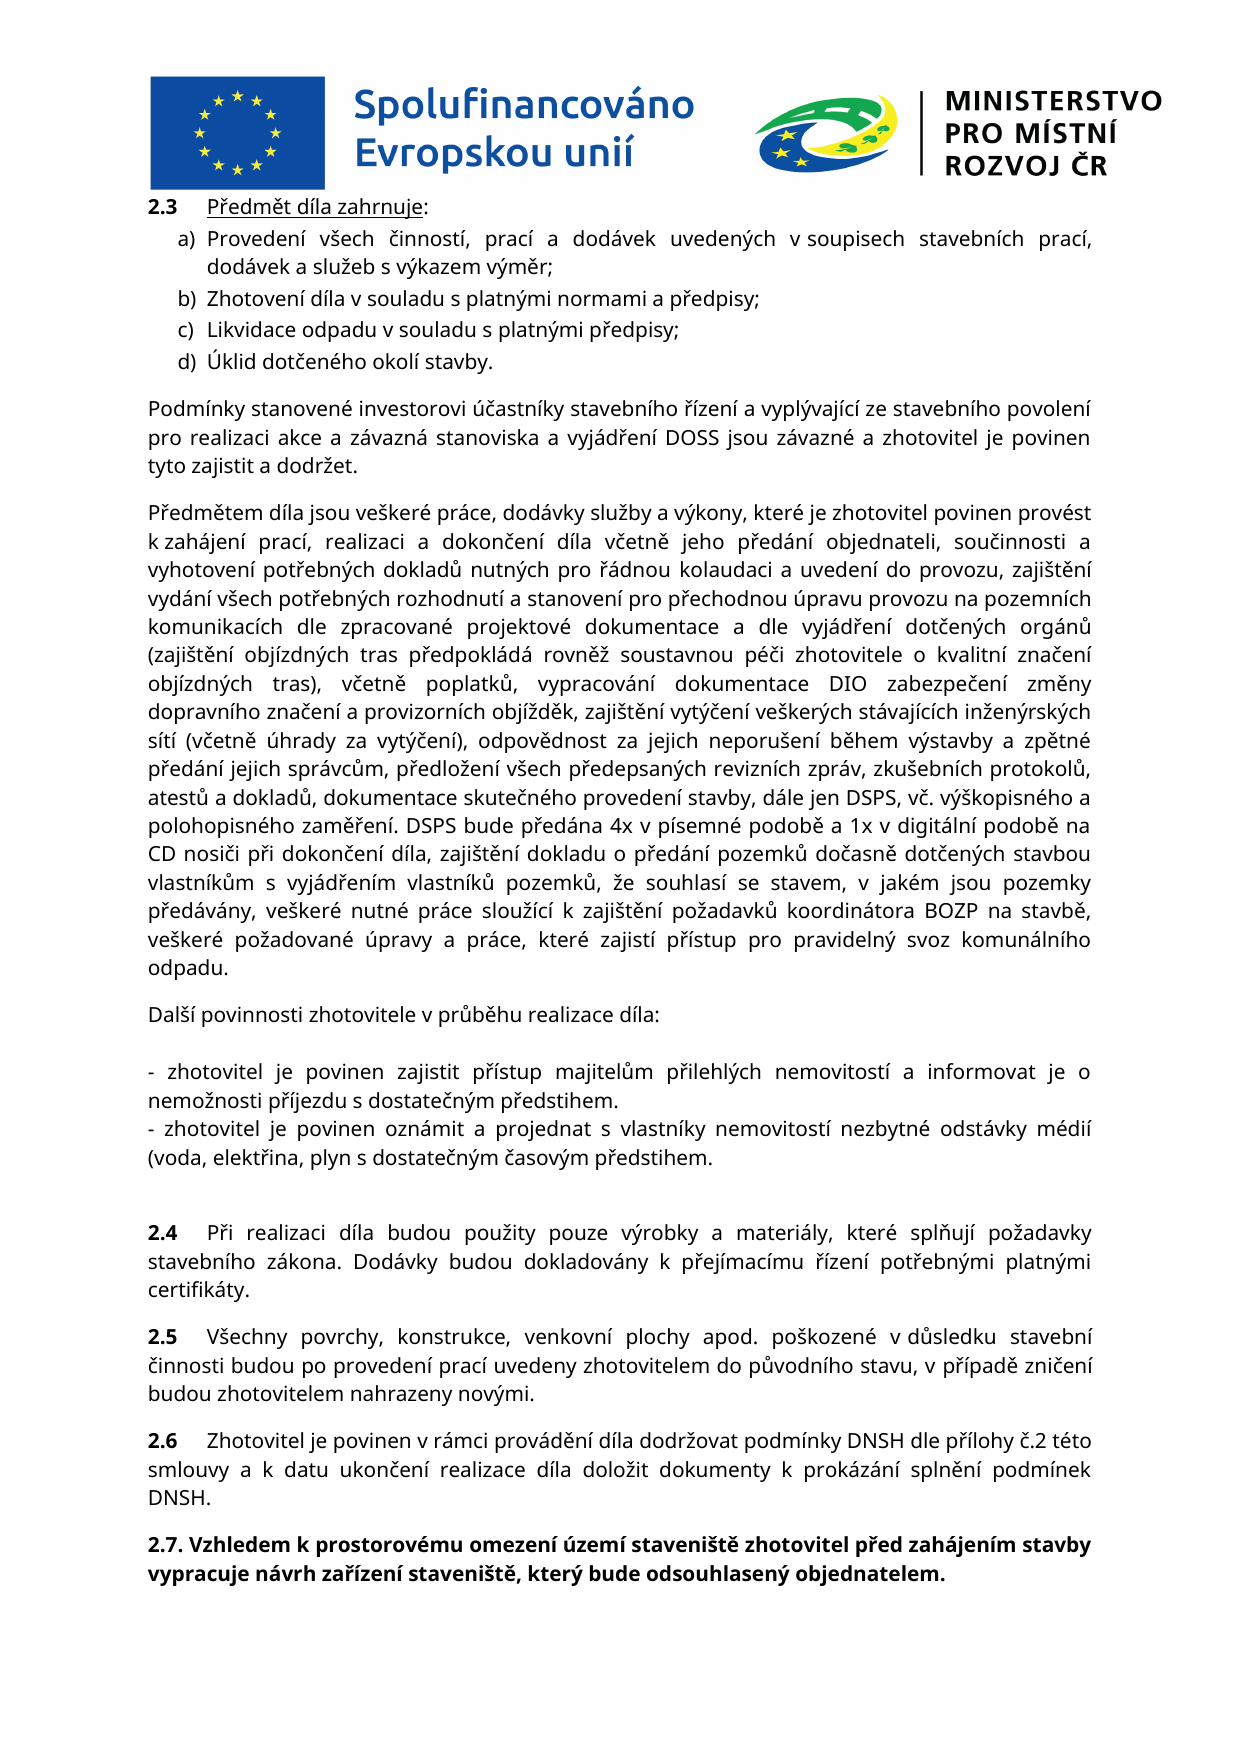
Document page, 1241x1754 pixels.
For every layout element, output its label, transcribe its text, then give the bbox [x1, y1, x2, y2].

list Zhotovitel je povinen v rámci provádění díla dodržovat podmínky DNSH dle přílohy č.2 této smlouvy a k datu ukončení realizace díla doložit dokumenty k prokázání splnění podmínek DNSH. [148, 1426, 1093, 1512]
text - zhotovitel je povinen oznámit a projednat s vlastníky nemovitostí nezbytné odstávky médií (voda, elektřina, plyn s dostatečným časovým předstihem. [148, 1114, 1093, 1171]
list Provedení všech činností, prací a dodávek uvedených v soupisech stavebních prací, dodávek a služeb s výkazem výměr; [177, 224, 1093, 281]
text Předmětem díla jsou veškeré práce, dodávky služby a výkony, které je zhotovitel povinen provést k zahájení prací, realizaci a dokončení díla včetně jeho předání objednateli, součinnosti a vyhotovení potřebných dokladů nutných pro řádnou kolaudaci a uvedení do provozu, zajištění vydání všech potřebných rozhodnutí a stanovení pro přechodnou úpravu provozu na pozemních komunikacích dle zpracované projektové dokumentace a dle vyjádření dotčených orgánů (zajištění objízdných tras předpokládá rovněž soustavnou péči zhotovitele o kvalitní značení objízdných tras), včetně poplatků, vypracování dokumentace DIO zabezpečení změny dopravního značení a provizorních objížděk, zajištění vytýčení veškerých stávajících inženýrských sítí (včetně úhrady za vytýčení), odpovědnost za jejich neporušení během výstavby a zpětné předání jejich správcům, předložení všech předepsaných revizních zpráv, zkušebních protokolů, atestů a dokladů, dokumentace skutečného provedení stavby, dále jen DSPS, vč. výškopisného a polohopisného zaměření. DSPS bude předána 4x v písemné podobě a 1x v digitální podobě na CD nosiči při dokončení díla, zajištění dokladu o předání pozemků dočasně dotčených stavbou vlastníkům s vyjádřením vlastníků pozemků, že souhlasí se stavem, v jakém jsou pozemky předávány, veškeré nutné práce sloužící k zajištění požadavků koordinátora BOZP na stavbě, veškeré požadované úpravy a práce, které zajistí přístup pro pravidelný svoz komunálního odpadu. [148, 498, 1093, 982]
picture [147, 73, 1170, 193]
list Úklid dotčeného okolí stavby. [177, 347, 1093, 376]
list Všechny povrchy, konstrukce, venkovní plochy apod. poškozené v důsledku stavební činnosti budou po provedení prací uvedeny zhotovitelem do původního stavu, v případě zničení budou zhotovitelem nahrazeny novými. [148, 1322, 1093, 1408]
text Podmínky stanovené investorovi účastníky stavebního řízení a vyplývající ze stavebního povolení pro realizaci akce a závazná stanoviska a vyjádření DOSS jsou závazné a zhotovitel je povinen tyto zajistit a dodržet. [148, 394, 1093, 479]
list Zhotovení díla v souladu s platnými normami a předpisy; [177, 284, 1093, 312]
list Při realizaci díla budou použity pouze výrobky a materiály, které splňují požadavky stavebního zákona. Dodávky budou dokladovány k přejímacímu řízení potřebnými platnými certifikáty. [148, 1218, 1093, 1304]
text - zhotovitel je povinen zajistit přístup majitelům přilehlých nemovitostí a informovat je o nemožnosti příjezdu s dostatečným předstihem. [148, 1057, 1093, 1114]
list Likvidace odpadu v souladu s platnými předpisy; [177, 316, 1093, 344]
list Předmět díla zahrnuje: [148, 193, 1093, 221]
text Další povinnosti zhotovitele v průběhu realizace díla: [148, 1001, 1093, 1029]
text 2.7. Vzhledem k prostorovému omezení území staveniště zhotovitel před zahájením stavby vypracuje návrh zařízení staveniště, který bude odsouhlasený objednatelem. [148, 1531, 1093, 1587]
